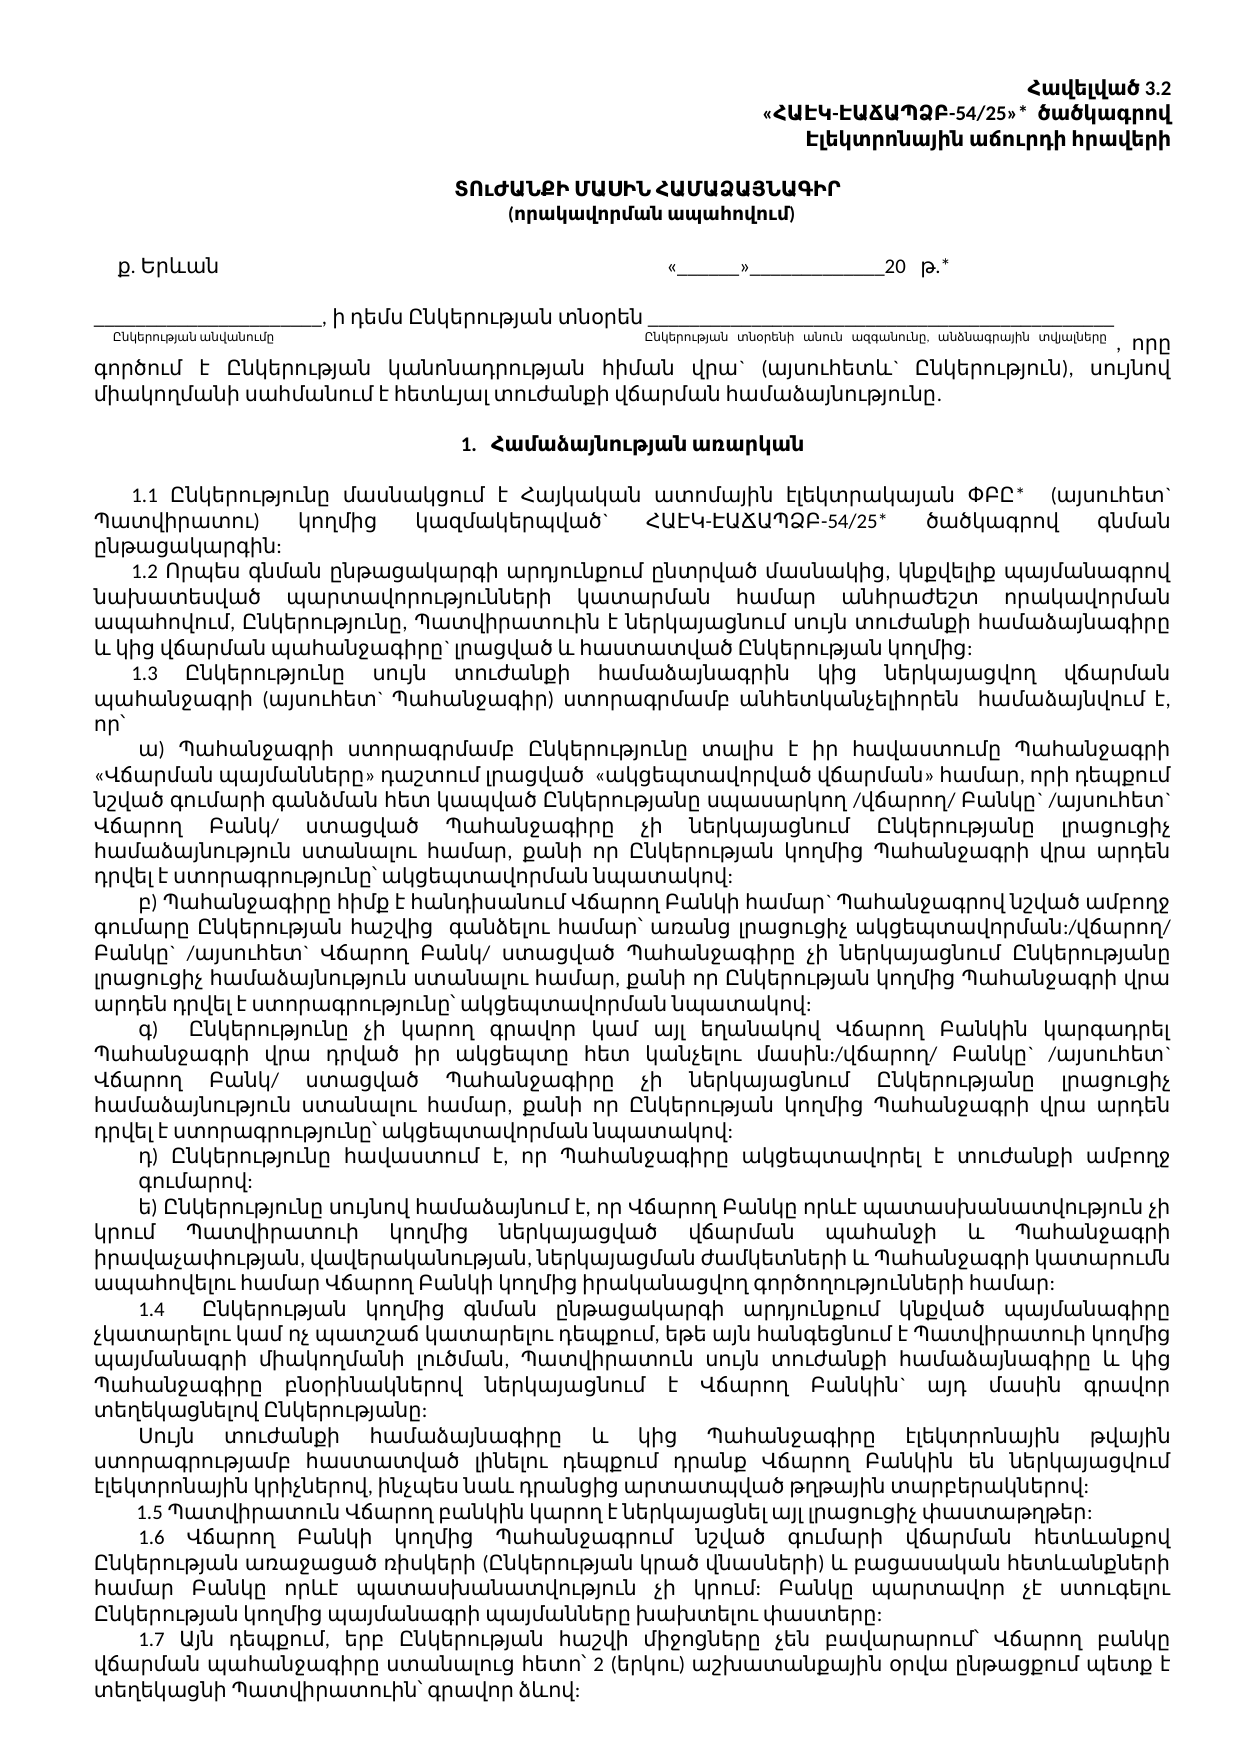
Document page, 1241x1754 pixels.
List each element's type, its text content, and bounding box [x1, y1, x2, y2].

text 1.5 Պատվիրատուն Վճարող բանկին կարող է ներկայացնել այլ լրացուցիչ փաստաթղթեր: [94, 1499, 1171, 1524]
text 1. Համաձայնության առարկան [94, 432, 1171, 457]
text Հավելված 3.2 [94, 75, 1171, 100]
text ______________________, ի դեմս Ընկերության տնօրեն _____________________________________________ [94, 304, 1171, 330]
text գ) Ընկերությունը չի կարող գրավոր կամ այլ եղանակով Վճարող Բանկին կարգադրել Պահանջագրի վրա դրված իր ակցեպտը հետ կանչելու մասին:/վճարող/ Բանկը` /այսուհետ` Վճարող Բանկ/ ստացված Պահանջագիրը չի ներկայացնում Ընկերությանը լրացուցիչ համաձայնություն ստանալու համար, քանի որ Ընկերության կողմից Պահանջագրի վրա արդեն դրվել է ստորագրությունը՝ ակցեպտավորման նպատակով: [94, 1016, 1171, 1143]
text Ընկերության անվանումը Ընկերության տնօրենի անուն ազգանունը, անձնագրային տվյալները , որը գործում է Ընկերության կանոնադրության հիման վրա` (այսուհետև` Ընկերություն), սույնով միակողմանի սահմանում է հետևյալ տուժանքի վճարման համաձայնությունը. [94, 330, 1171, 406]
text 1.4 Ընկերության կողմից գնման ընթացակարգի արդյունքում կնքված պայմանագիրը չկատարելու կամ ոչ պատշաճ կատարելու դեպքում, եթե այն հանգեցնում է Պատվիրատուի կողմից պայմանագրի միակողմանի լուծման, Պատվիրատուն սույն տուժանքի համաձայնագիրը և կից Պահանջագիրը բնօրինակներով ներկայացնում է Վճարող Բանկին` այդ մասին գրավոր տեղեկացնելով Ընկերությանը: [94, 1296, 1171, 1423]
text դ) Ընկերությունը հավաստում է, որ Պահանջագիրը ակցեպտավորել է տուժանքի ամբողջ գումարով: [138, 1143, 1171, 1194]
text 1.2 Որպես գնման ընթացակարգի արդյունքում ընտրված մասնակից, կնքվելիք պայմանագրով նախատեսված պարտավորությունների կատարման համար անհրաժեշտ որակավորման ապահովում, Ընկերությունը, Պատվիրատուին է ներկայացնում սույն տուժանքի համաձայնագիրը և կից վճարման պահանջագիրը` լրացված և հաստատված Ընկերության կողմից: [94, 559, 1171, 660]
text բ) Պահանջագիրը հիմք է հանդիսանում Վճարող Բանկի համար` Պահանջագրով նշված ամբողջ գումարը Ընկերության հաշվից գանձելու համար՝ առանց լրացուցիչ ակցեպտավորման:/վճարող/ Բանկը` /այսուհետ` Վճարող Բանկ/ ստացված Պահանջագիրը չի ներկայացնում Ընկերությանը լրացուցիչ համաձայնություն ստանալու համար, քանի որ Ընկերության կողմից Պահանջագրի վրա արդեն դրվել է ստորագրությունը՝ ակցեպտավորման նպատակով: [94, 889, 1171, 1016]
text Էլեկտրոնային աճուրդի հրավերի [94, 126, 1171, 151]
text (որակավորման ապահովում) [94, 202, 1171, 225]
text 1.7 Այն դեպքում, երբ Ընկերության հաշվի միջոցները չեն բավարարում՝ Վճարող բանկը վճարման պահանջագիրը ստանալուց հետո՝ 2 (երկու) աշխատանքային օրվա ընթացքում պետք է տեղեկացնի Պատվիրատուին՝ գրավոր ձևով: [94, 1626, 1171, 1702]
text «ՀԱԷԿ-ԷԱՃԱՊՁԲ-54/25»* ծածկագրով [94, 100, 1171, 126]
text 1.3 Ընկերությունը սույն տուժանքի համաձայնագրին կից ներկայացվող վճարման պահանջագրի (այսուհետ` Պահանջագիր) ստորագրմամբ անհետկանչելիորեն համաձայնվում է, որ՝ [94, 660, 1171, 737]
text ա) Պահանջագրի ստորագրմամբ Ընկերությունը տալիս է իր հավաստումը Պահանջագրի «Վճարման պայմանները» դաշտում լրացված «ակցեպտավորված վճարման» համար, որի դեպքում նշված գումարի գանձման հետ կապված Ընկերությանը սպասարկող /վճարող/ Բանկը` /այսուհետ` Վճարող Բանկ/ ստացված Պահանջագիրը չի ներկայացնում Ընկերությանը լրացուցիչ համաձայնություն ստանալու համար, քանի որ Ընկերության կողմից Պահանջագրի վրա արդեն դրվել է ստորագրությունը՝ ակցեպտավորման նպատակով: [94, 737, 1171, 889]
text 1.6 Վճարող Բանկի կողմից Պահանջագրում նշված գումարի վճարման հետևանքով Ընկերության առաջացած ռիսկերի (Ընկերության կրած վնասների) և բացասական հետևանքների համար Բանկը որևէ պատասխանատվություն չի կրում: Բանկը պարտավոր չէ ստուգելու Ընկերության կողմից պայմանագրի պայմանները խախտելու փաստերը: [94, 1524, 1171, 1626]
text 1.1 Ընկերությունը մասնակցում է Հայկական ատոմային էլեկտրակայան ՓԲԸ* (այսուհետ` Պատվիրատու) կողմից կազմակերպված` ՀԱԷԿ-ԷԱՃԱՊՁԲ-54/25* ծածկագրով գնման ընթացակարգին: [94, 482, 1171, 559]
text Սույն տուժանքի համաձայնագիրը և կից Պահանջագիրը էլեկտրոնային թվային ստորագրությամբ հաստատված լինելու դեպքում դրանք Վճարող Բանկին են ներկայացվում էլեկտրոնային կրիչներով, ինչպես նաև դրանցից արտատպված թղթային տարբերակներով: [94, 1423, 1171, 1499]
text ե) Ընկերությունը սույնով համաձայնում է, որ Վճարող Բանկը որևէ պատասխանատվություն չի կրում Պատվիրատուի կողմից ներկայացված վճարման պահանջի և Պահանջագրի իրավաչափության, վավերականության, ներկայացման ժամկետների և Պահանջագրի կատարումն ապահովելու համար Վճարող Բանկի կողմից իրականացվող գործողությունների համար: [94, 1194, 1171, 1296]
text ք. Երևան «______»_____________20 թ.* [94, 254, 1171, 279]
text ՏՈւԺԱՆՔԻ ՄԱՍԻՆ ՀԱՄԱՁԱՅՆԱԳԻՐ [94, 177, 1171, 202]
